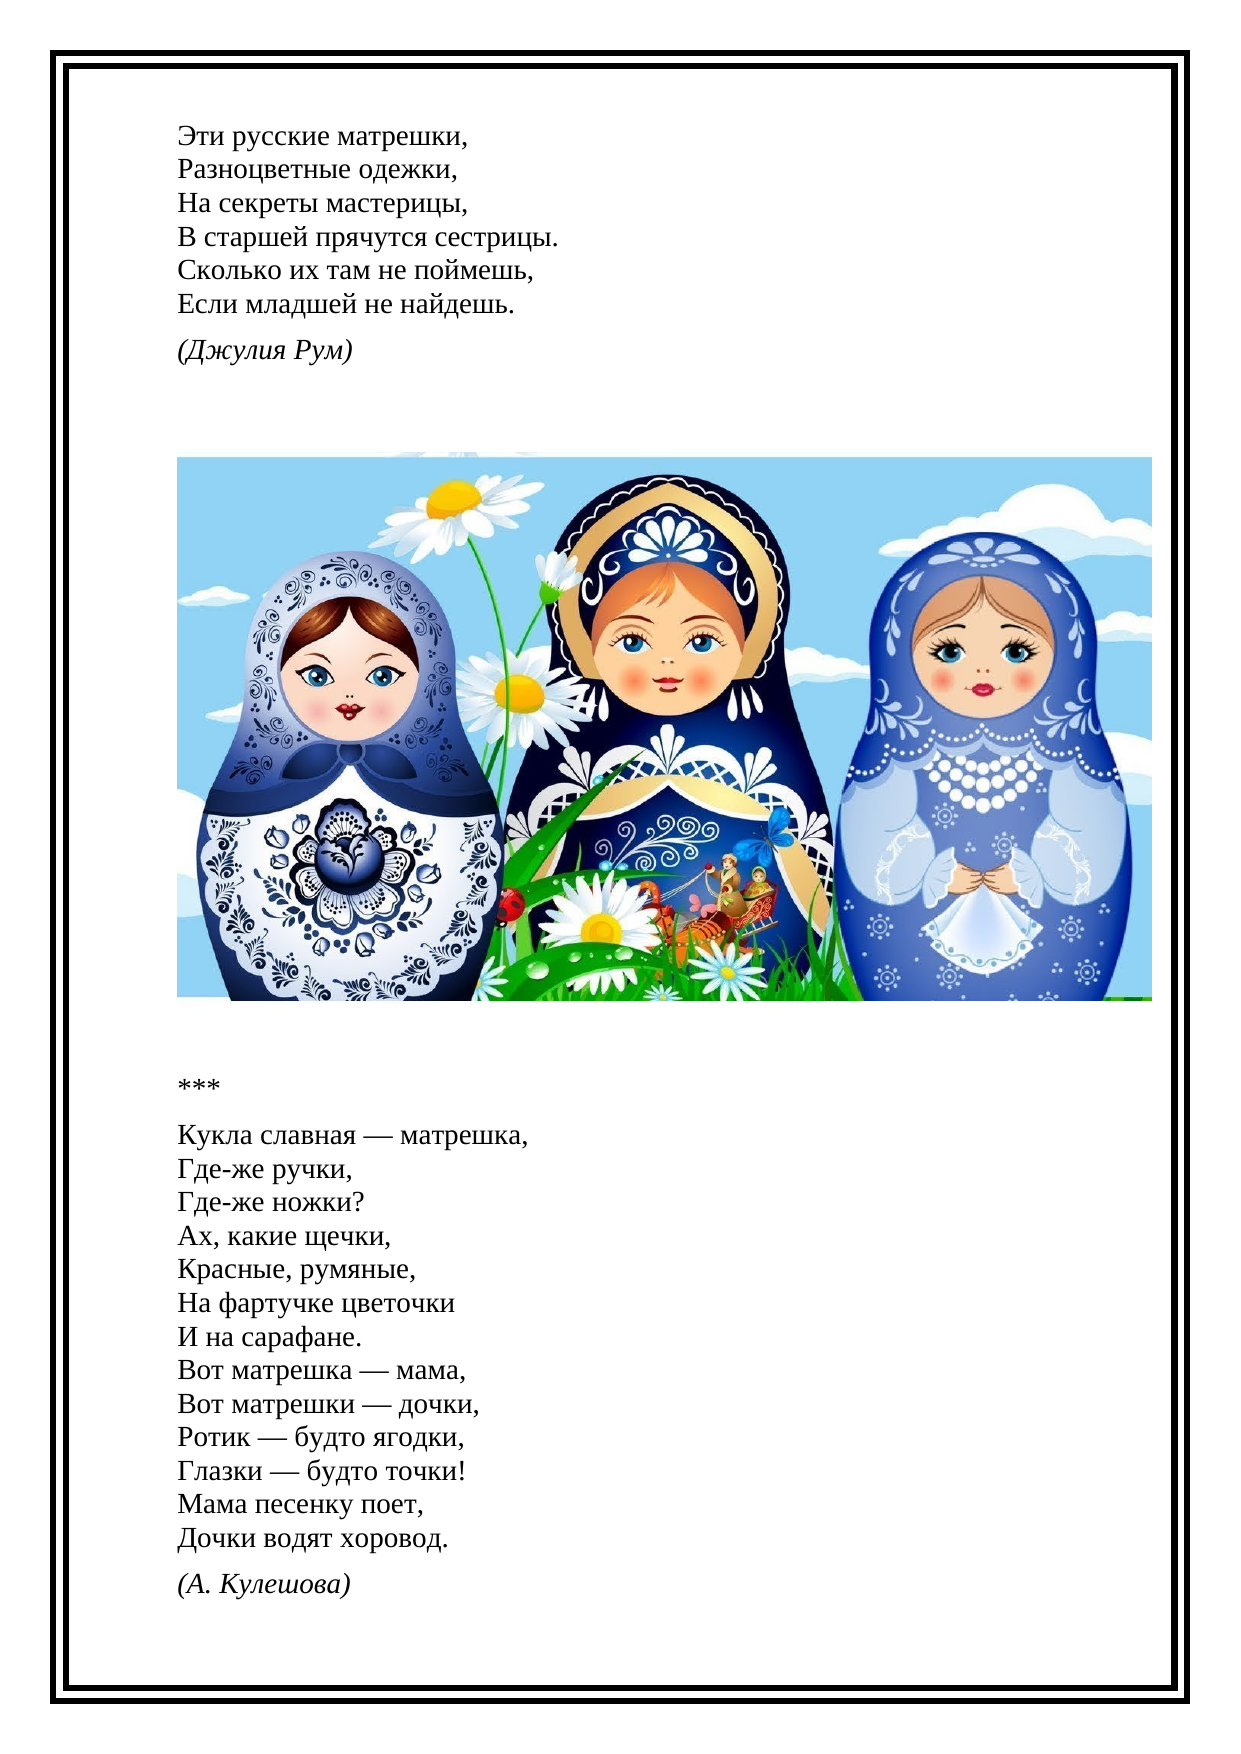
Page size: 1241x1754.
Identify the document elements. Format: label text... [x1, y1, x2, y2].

text *** [177, 1071, 1152, 1105]
text (А. Кулешова) [177, 1566, 1152, 1599]
text (Джулия Рум) [177, 332, 1152, 394]
text Эти русские матрешки, Разноцветные одежки, На секреты мастерицы, В старшей прячутся сестрицы. Сколько их там не поймешь, Если младшей не найдешь. [177, 118, 1152, 319]
picture [177, 452, 1152, 1001]
text Кукла славная — матрешка, Где-же ручки, Где-же ножки? Ах, какие щечки, Красные, румяные, На фартучке цветочки И на сарафане. Вот матрешка — мама, Вот матрешки — дочки, Ротик — будто ягодки, Глазки — будто точки! Мама песенку поет, Дочки водят хоровод. [177, 1117, 1152, 1553]
